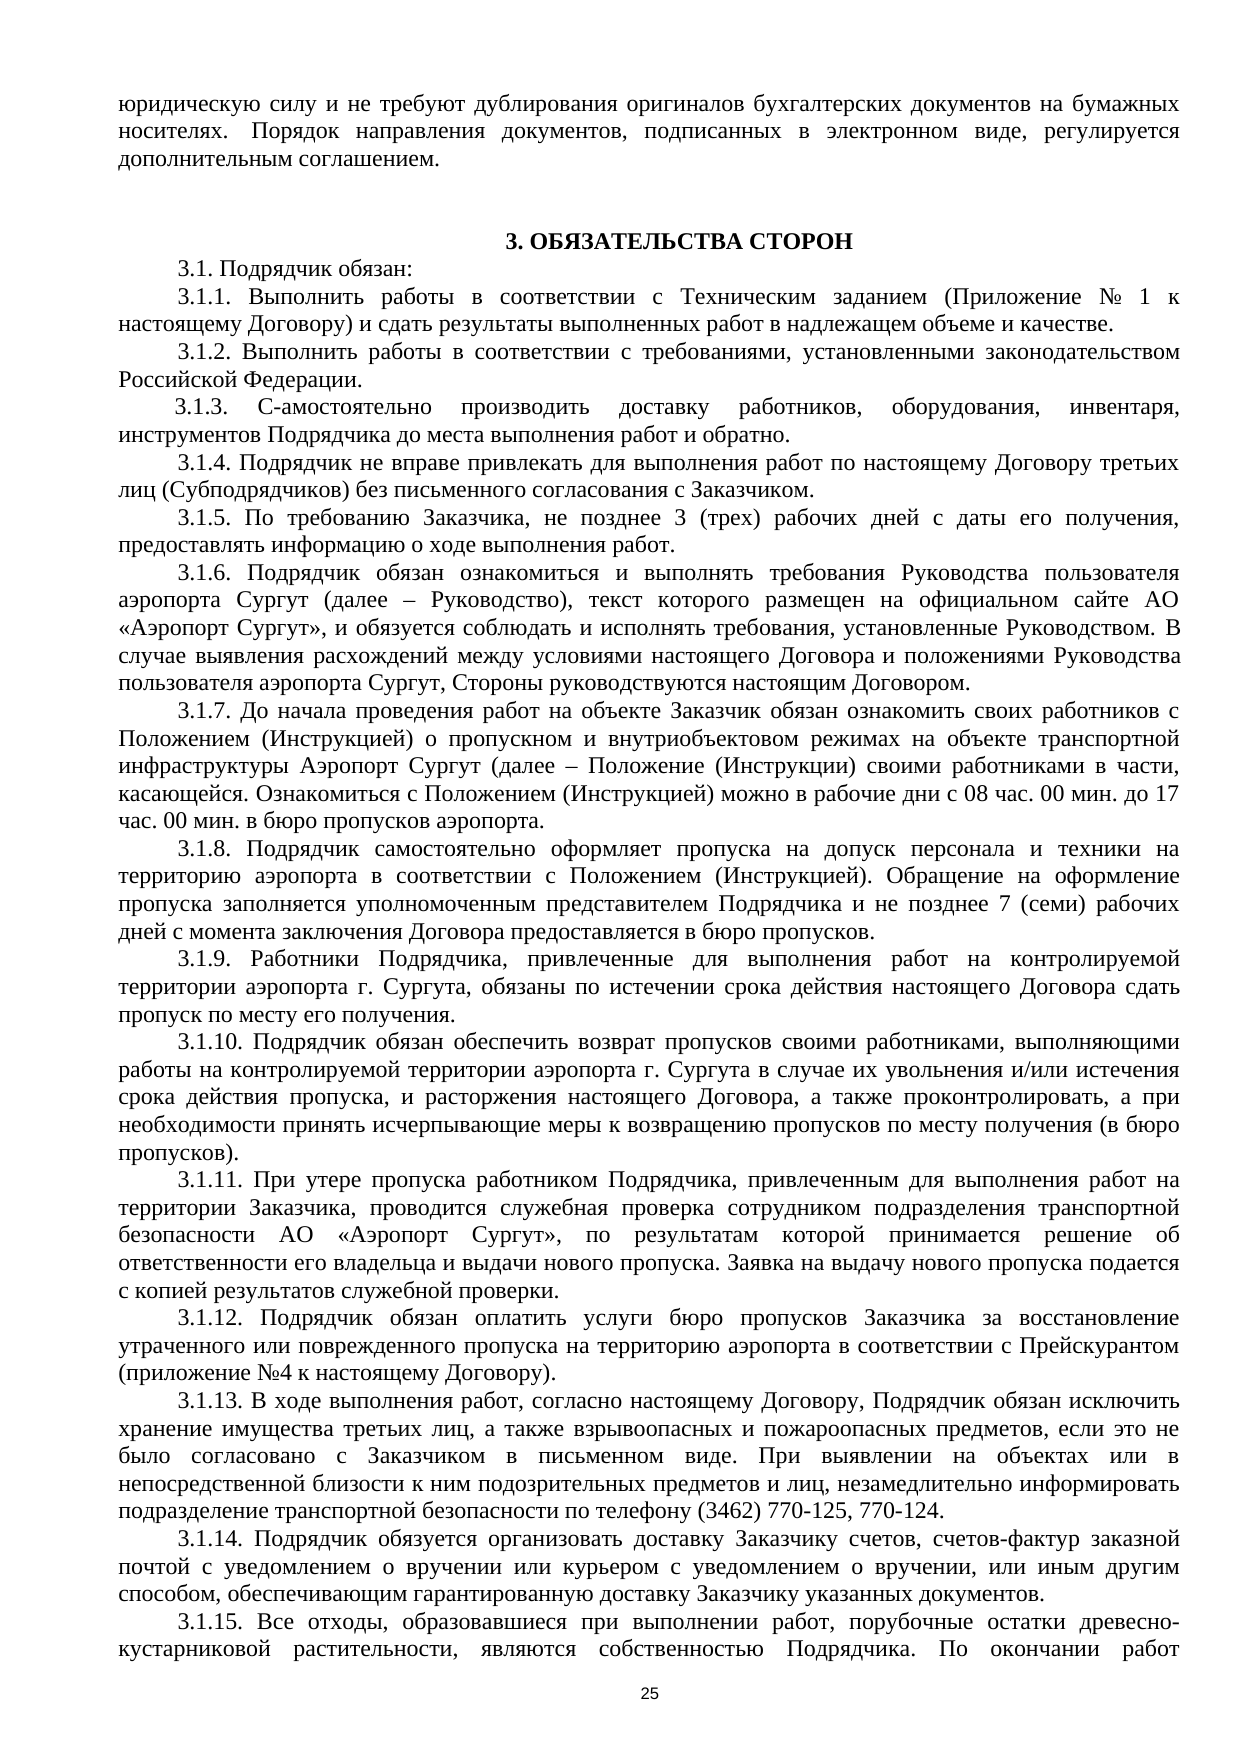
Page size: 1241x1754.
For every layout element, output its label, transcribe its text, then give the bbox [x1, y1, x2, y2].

text 3. ОБЯЗАТЕЛЬСТВА СТОРОН [118, 227, 1181, 254]
text 3.1.14. Подрядчик обязуется организовать доставку Заказчику счетов, счетов-фактур заказной почтой с уведомлением о вручении или курьером с уведомлением о вручении, или иным другим способом, обеспечивающим гарантированную доставку Заказчику указанных документов. [118, 1524, 1181, 1607]
text 3.1.10. Подрядчик обязан обеспечить возврат пропусков своими работниками, выполняющими работы на контролируемой территории аэропорта г. Сургута в случае их увольнения и/или истечения срока действия пропуска, и расторжения настоящего Договора, а также проконтролировать, а при необходимости принять исчерпывающие меры к возвращению пропусков по месту получения (в бюро пропусков). [118, 1027, 1181, 1165]
text 3.1.1. Выполнить работы в соответствии с Техническим заданием (Приложение № 1 к настоящему Договору) и сдать результаты выполненных работ в надлежащем объеме и качестве. [118, 282, 1181, 337]
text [118, 1607, 1181, 1662]
text 3.1.12. Подрядчик обязан оплатить услуги бюро пропусков Заказчика за восстановление утраченного или поврежденного пропуска на территорию аэропорта в соответствии с Прейскурантом (приложение №4 к настоящему Договору). [118, 1303, 1181, 1386]
text 3.1.5. По требованию Заказчика, не позднее 3 (трех) рабочих дней с даты его получения, предоставлять информацию о ходе выполнения работ. [118, 503, 1181, 558]
text 3.1.8. Подрядчик самостоятельно оформляет пропуска на допуск персонала и техники на территорию аэропорта в соответствии с Положением (Инструкцией). Обращение на оформление пропуска заполняется уполномоченным представителем Подрядчика и не позднее 7 (семи) рабочих дней с момента заключения Договора предоставляется в бюро пропусков. [118, 834, 1181, 944]
text 3.1.9. Работники Подрядчика, привлеченные для выполнения работ на контролируемой территории аэропорта г. Сургута, обязаны по истечении срока действия настоящего Договора сдать пропуск по месту его получения. [118, 944, 1181, 1027]
text 3.1.7. До начала проведения работ на объекте Заказчик обязан ознакомить своих работников с Положением (Инструкцией) о пропускном и внутриобъектовом режимах на объекте транспортной инфраструктуры Аэропорт Сургут (далее – Положение (Инструкции) своими работниками в части, касающейся. Ознакомиться с Положением (Инструкцией) можно в рабочие дни с 08 час. 00 мин. до 17 час. 00 мин. в бюро пропусков аэропорта. [118, 696, 1181, 834]
text 3.1.11. При утере пропуска работником Подрядчика, привлеченным для выполнения работ на территории Заказчика, проводится служебная проверка сотрудником подразделения транспортной безопасности АО «Аэропорт Сургут», по результатам которой принимается решение об ответственности его владельца и выдачи нового пропуска. Заявка на выдачу нового пропуска подается с копией результатов служебной проверки. [118, 1165, 1181, 1303]
text 3.1.2. Выполнить работы в соответствии с требованиями, установленными законодательством Российской Федерации. [118, 337, 1181, 392]
text 3.1. Подрядчик обязан: [118, 254, 1181, 282]
text 3.1.3. С-амостоятельно производить доставку работников, оборудования, инвентаря, инструментов Подрядчика до места выполнения работ и обратно. [118, 392, 1181, 447]
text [118, 89, 1181, 171]
text 3.1.4. Подрядчик не вправе привлекать для выполнения работ по настоящему Договору третьих лиц (Субподрядчиков) без письменного согласования с Заказчиком. [118, 447, 1181, 503]
text 3.1.13. В ходе выполнения работ, согласно настоящему Договору, Подрядчик обязан исключить хранение имущества третьих лиц, а также взрывоопасных и пожароопасных предметов, если это не было согласовано с Заказчиком в письменном виде. При выявлении на объектах или в непосредственной близости к ним подозрительных предметов и лиц, незамедлительно информировать подразделение транспортной безопасности по телефону (3462) 770-125, 770-124. [118, 1386, 1181, 1524]
text 3.1.6. Подрядчик обязан ознакомиться и выполнять требования Руководства пользователя аэропорта Сургут (далее – Руководство), текст которого размещен на официальном сайте АО «Аэропорт Сургут», и обязуется соблюдать и исполнять требования, установленные Руководством. В случае выявления расхождений между условиями настоящего Договора и положениями Руководства пользователя аэропорта Сургут, Стороны руководствуются настоящим Договором. [118, 558, 1181, 696]
